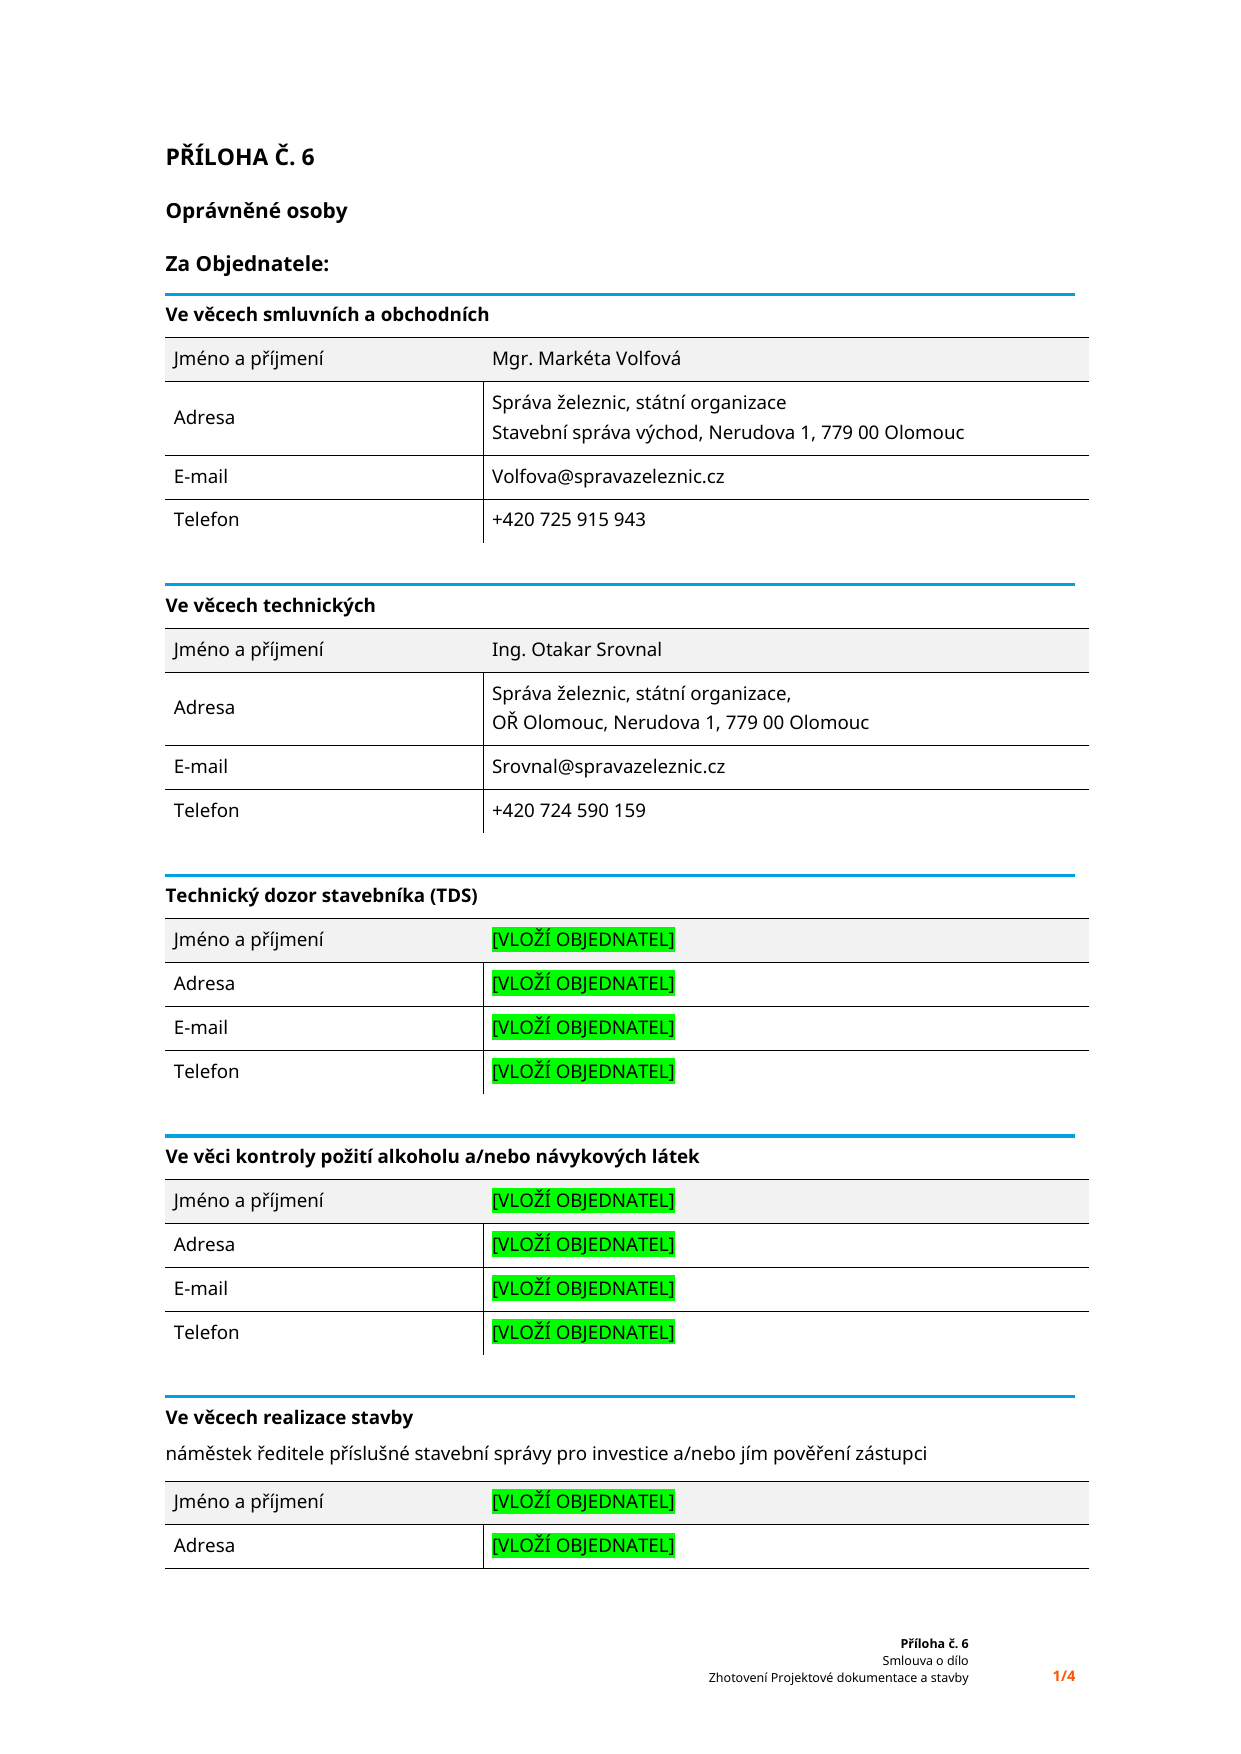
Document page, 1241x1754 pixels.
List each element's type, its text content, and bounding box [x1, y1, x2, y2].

table_cell [VLOŽÍ OBJEDNATEL] [484, 1312, 1089, 1354]
table_cell +420 724 590 159 [484, 790, 1089, 833]
table_cell Adresa [165, 963, 483, 1006]
table_cell +420 725 915 943 [484, 500, 1089, 542]
table_cell [VLOŽÍ OBJEDNATEL] [484, 1224, 1089, 1267]
text náměstek ředitele příslušné stavební správy pro investice a/nebo jím pověření zástupci [165, 1440, 1075, 1466]
table_cell Telefon [165, 1312, 483, 1354]
table_cell Správa železnic, státní organizace, OŘ Olomouc, Nerudova 1, 779 00 Olomouc [484, 673, 1089, 745]
table_cell [VLOŽÍ OBJEDNATEL] [484, 1525, 1089, 1568]
table_cell [VLOŽÍ OBJEDNATEL] [484, 1268, 1089, 1311]
table_cell Správa železnic, státní organizace Stavební správa východ, Nerudova 1, 779 00 Olomouc [484, 382, 1089, 455]
table_header [VLOŽÍ OBJEDNATEL] [484, 1482, 1089, 1524]
table_cell Telefon [165, 1051, 483, 1094]
table_cell Telefon [165, 790, 483, 833]
table_header [VLOŽÍ OBJEDNATEL] [484, 919, 1089, 962]
table_header Jméno a příjmení [165, 919, 484, 962]
table_cell E-mail [165, 456, 483, 498]
text Příloha č. 6 [165, 141, 1075, 173]
table_header Jméno a příjmení [165, 629, 484, 672]
table_cell Adresa [165, 1224, 483, 1267]
table_header [VLOŽÍ OBJEDNATEL] [484, 1180, 1089, 1223]
text Za Objednatele: [165, 249, 1075, 277]
table_cell [VLOŽÍ OBJEDNATEL] [484, 963, 1089, 1006]
table_header Jméno a příjmení [165, 338, 484, 381]
text Ve věci kontroly požití alkoholu a/nebo návykových látek [165, 1138, 1075, 1169]
text Ve věcech realizace stavby [165, 1398, 1075, 1430]
table_cell Srovnal@spravazeleznic.cz [484, 746, 1089, 789]
table_header Mgr. Markéta Volfová [484, 338, 1089, 381]
text Oprávněné osoby [165, 197, 1075, 225]
table_header Jméno a příjmení [165, 1180, 484, 1223]
text Technický dozor stavebníka (TDS) [165, 877, 1075, 908]
table_cell Telefon [165, 500, 483, 542]
table_header Ing. Otakar Srovnal [484, 629, 1089, 672]
table_cell Adresa [165, 382, 483, 455]
table_cell E-mail [165, 746, 483, 789]
text Ve věcech technických [165, 586, 1075, 618]
table_cell Volfova@spravazeleznic.cz [484, 456, 1089, 498]
table_cell Adresa [165, 1525, 483, 1568]
table_cell [VLOŽÍ OBJEDNATEL] [484, 1051, 1089, 1094]
table_cell Adresa [165, 673, 483, 745]
table_cell E-mail [165, 1007, 483, 1050]
table_header Jméno a příjmení [165, 1482, 484, 1524]
table_cell E-mail [165, 1268, 483, 1311]
table_cell [VLOŽÍ OBJEDNATEL] [484, 1007, 1089, 1050]
text Ve věcech smluvních a obchodních [165, 296, 1075, 327]
